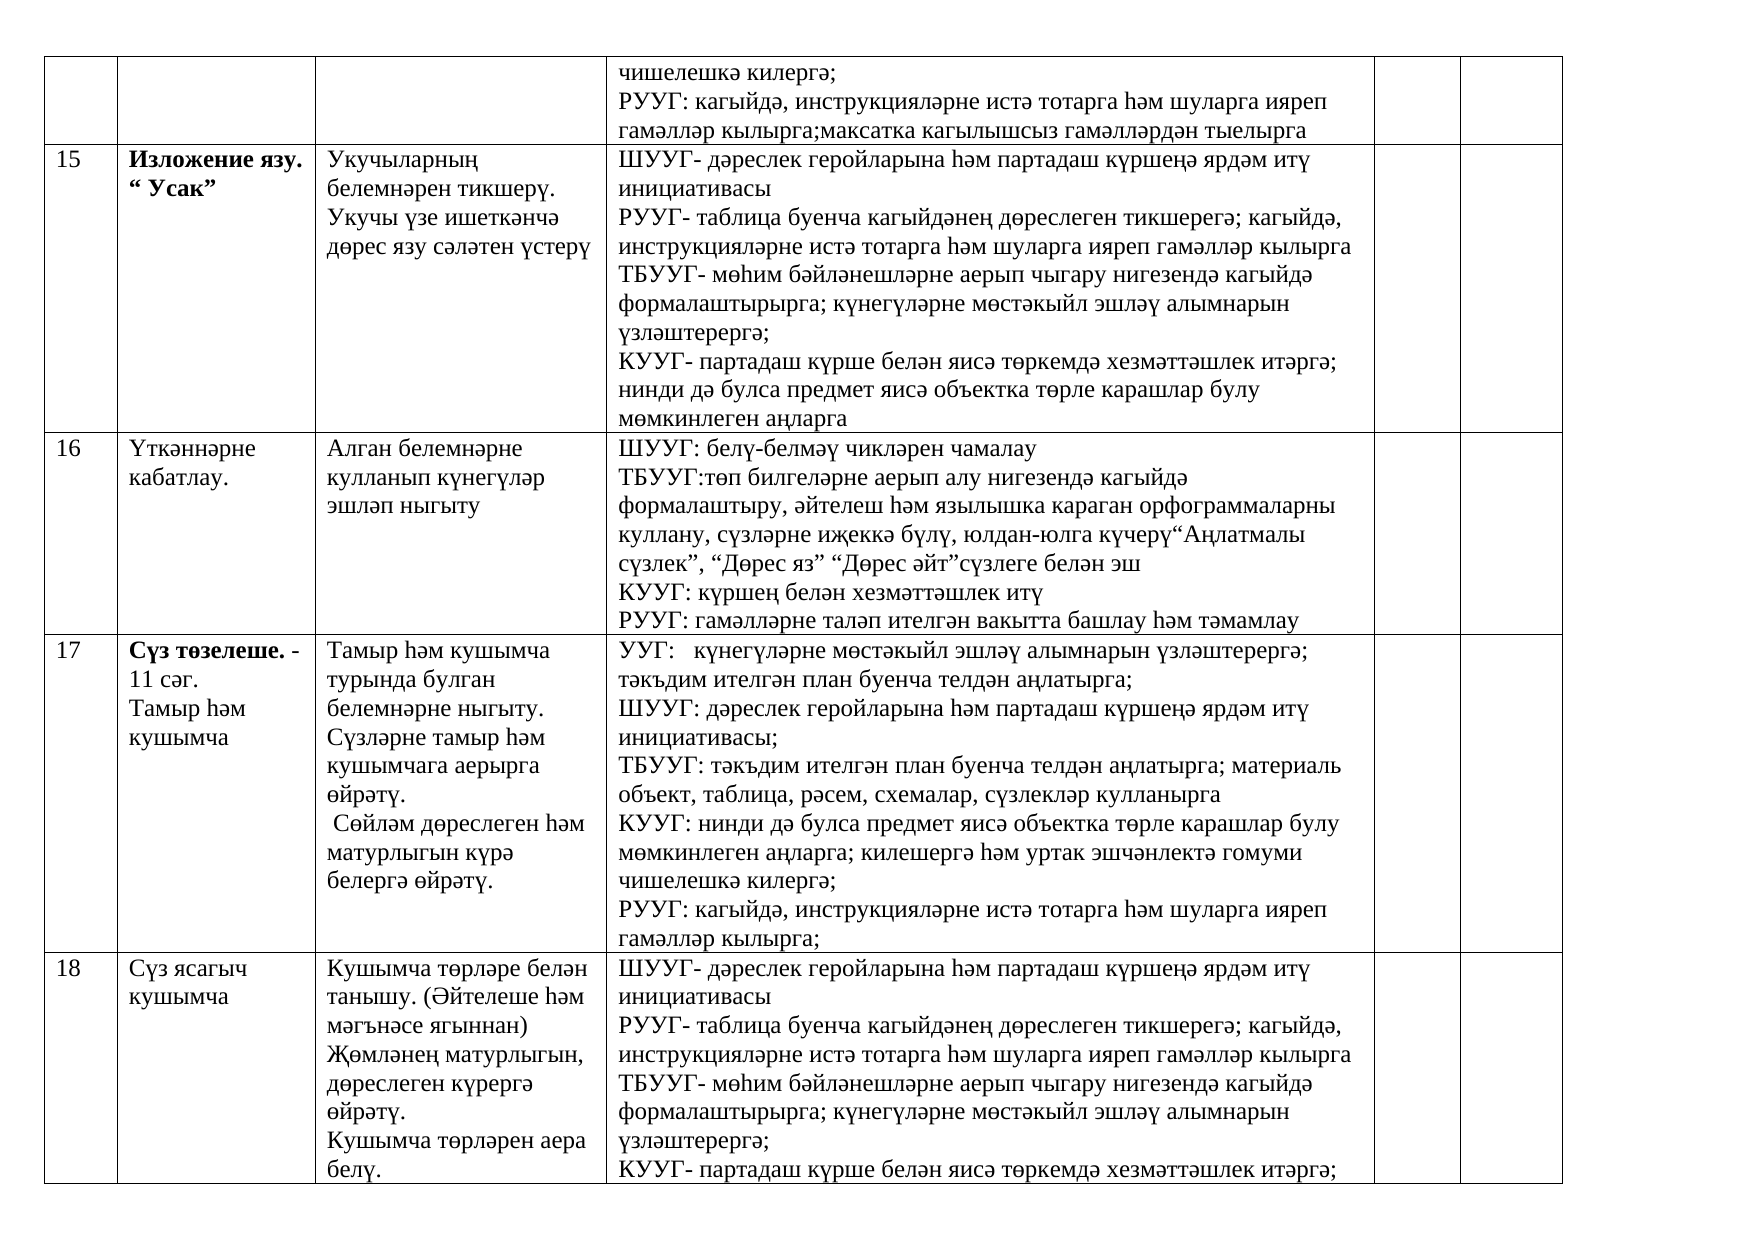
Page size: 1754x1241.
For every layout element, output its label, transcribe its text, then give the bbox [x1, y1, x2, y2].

table_cell Алган белемнәрне кулланып күнегүләр эшләп ныгыту [316, 433, 606, 634]
table_cell [1375, 57, 1460, 143]
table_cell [607, 953, 1374, 1183]
table_cell 14 [45, 57, 117, 143]
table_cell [316, 953, 606, 1183]
table_cell 16 [45, 433, 117, 634]
table_cell Үткәннәрне кабатлау. [118, 433, 315, 634]
table_cell Тамыр һәм кушымча турында булган белемнәрне ныгыту. Сүзләрне тамыр һәм кушымчага аерырга өйрәтү. Сөйләм дөреслеген һәм матурлыгын күрә белергә өйрәтү. [316, 635, 606, 952]
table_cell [607, 57, 1374, 143]
table_cell Изложение язу. “ Усак” [118, 145, 315, 432]
table_cell ШУУГ: белү-белмәү чикләрен чамалау ТБУУГ:төп билгеләрне аерып алу нигезендә кагыйдә формалаштыру, әйтелеш һәм язылышка караган орфограммаларны куллану, сүзләрне иҗеккә бүлү, юлдан-юлга күчерү“Аңлатмалы сүзлек”, “Дөрес яз” “Дөрес әйт”сүзлеге белән эш КУУГ: күршең белән хезмәттәшлек итү РУУГ: гамәлләрне таләп ителгән вакытта башлау һәм тәмамлау [607, 433, 1374, 634]
table_cell 15 [45, 145, 117, 432]
table_cell [1375, 145, 1460, 432]
table_cell [1461, 953, 1562, 1183]
table_cell 18 [45, 953, 117, 1183]
table_cell [1375, 953, 1460, 1183]
table_cell [1461, 433, 1562, 634]
table_cell [1461, 635, 1562, 952]
table_cell [1375, 635, 1460, 952]
table_cell 17 [45, 635, 117, 952]
table_cell Укучыларның белемнәрен тикшерү. Укучы үзе ишеткәнчә дөрес язу сәләтен үстерү [316, 145, 606, 432]
table_cell [1461, 145, 1562, 432]
table_cell Сүз төзелеше. -11 сәг. Тамыр һәм кушымча [118, 635, 315, 952]
table_cell УУГ: күнегүләрне мөстәкыйл эшләү алымнарын үзләштерергә; тәкъдим ителгән план буенча телдән аңлатырга; ШУУГ: дәреслек геройларына һәм партадаш күршеңә ярдәм итү инициативасы; ТБУУГ: тәкъдим ителгән план буенча телдән аңлатырга; материаль объект, таблица, рәсем, схемалар, сүзлекләр кулланырга КУУГ: нинди дә булса предмет яисә объектка төрле карашлар булу мөмкинлеген аңларга; килешергә һәм уртак эшчәнлектә гомуми чишелешкә килергә; РУУГ: кагыйдә, инструкцияләрне истә тотарга һәм шуларга ияреп гамәлләр кылырга; [607, 635, 1374, 952]
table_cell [118, 57, 315, 143]
table_cell [1375, 433, 1460, 634]
table_cell Сүз ясагыч кушымча [118, 953, 315, 1183]
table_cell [316, 57, 606, 143]
table_cell [1461, 57, 1562, 143]
